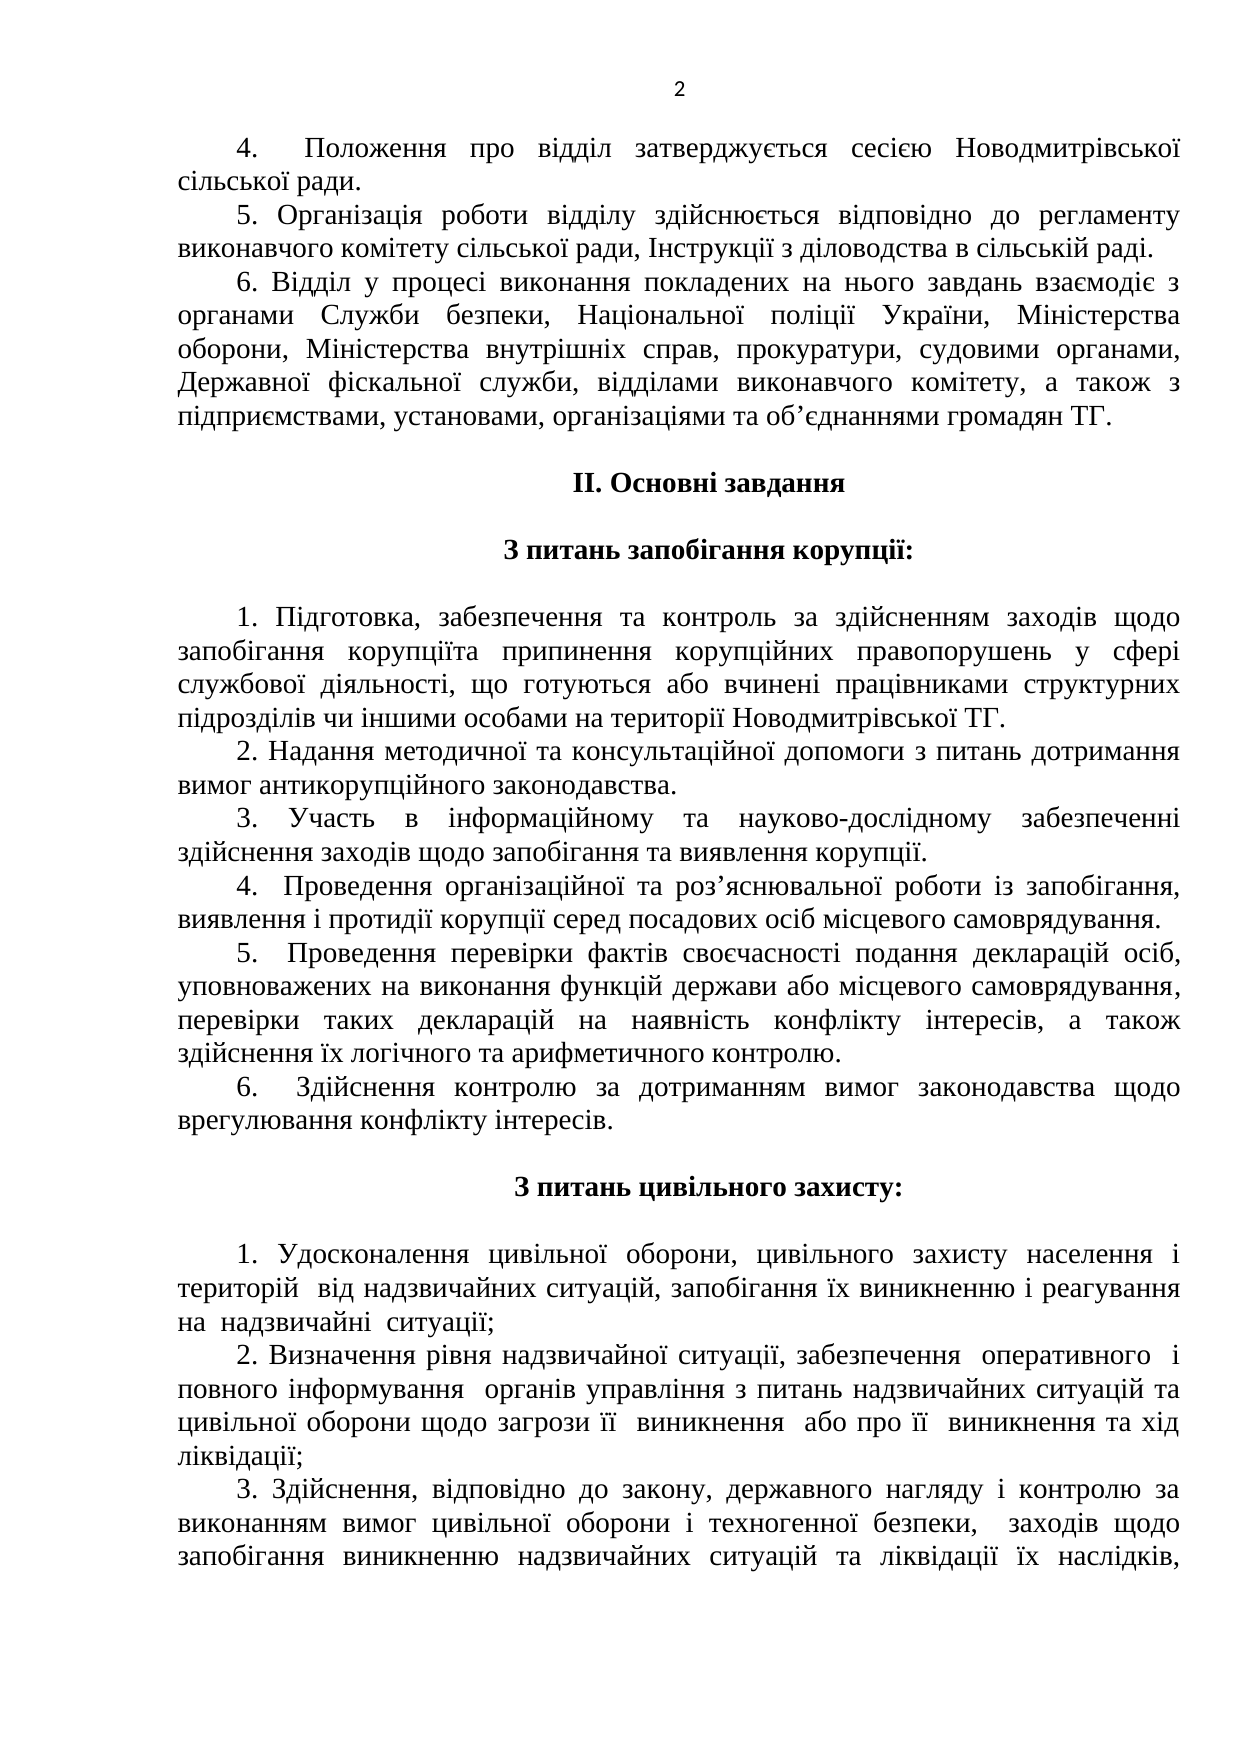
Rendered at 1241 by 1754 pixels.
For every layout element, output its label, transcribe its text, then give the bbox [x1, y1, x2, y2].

text 3. Участь в інформаційному та науково-дослідному забезпеченні здійснення заходів щодо запобігання та виявлення корупції. [177, 801, 1181, 868]
list ІІ. Основні завдання [177, 465, 1181, 499]
list 4. Положення про відділ затверджується сесією Новодмитрівської сільської ради. [177, 130, 1181, 197]
list 5. Організація роботи відділу здійснюється відповідно до регламенту виконавчого комітету сільської ради, Інструкції з діловодства в сільській раді. [177, 197, 1181, 264]
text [177, 1471, 1181, 1572]
text 2. Визначення рівня надзвичайної ситуації, забезпечення оперативного і повного інформування органів управління з питань надзвичайних ситуацій та цивільної оборони щодо загрози її виникнення або про її виникнення та хід ліквідації; [177, 1337, 1181, 1471]
text 2. Надання методичної та консультаційної допомоги з питань дотримання вимог антикорупційного законодавства. [177, 733, 1181, 801]
text 5. Проведення перевірки фактів своєчасності подання декларацій осіб, уповноважених на виконання функцій держави або місцевого самоврядування, перевірки таких декларацій на наявність конфлікту інтересів, а також здійснення їх логічного та арифметичного контролю. [177, 935, 1181, 1069]
list З питань запобігання корупції: [177, 532, 1181, 566]
list 4. Проведення організаційної та роз’яснювальної роботи із запобігання, виявлення і протидії корупції серед посадових осіб місцевого самоврядування. [177, 868, 1181, 935]
text 1. Удосконалення цивільної оборони, цивільного захисту населення і територій від надзвичайних ситуацій, запобігання їх виникненню і реагування на надзвичайні ситуації; [177, 1237, 1181, 1337]
text 1. Підготовка, забезпечення та контроль за здійсненням заходів щодо запобігання корупціїта припинення корупційних правопорушень у сфері службової діяльності, що готуються або вчинені працівниками структурних підрозділів чи іншими особами на території Новодмитрівської ТГ. [177, 599, 1181, 733]
list 6. Відділ у процесі виконання покладених на нього завдань взаємодіє з органами Служби безпеки, Національної поліції України, Міністерства оборони, Міністерства внутрішніх справ, прокуратури, судовими органами, Державної фіскальної служби, відділами виконавчого комітету, а також з підприємствами, установами, організаціями та об’єднаннями громадян ТГ. [177, 264, 1181, 432]
text 6. Здійснення контролю за дотриманням вимог законодавства щодо врегулювання конфлікту інтересів. [177, 1069, 1181, 1136]
list З питань цивільного захисту: [177, 1169, 1181, 1203]
